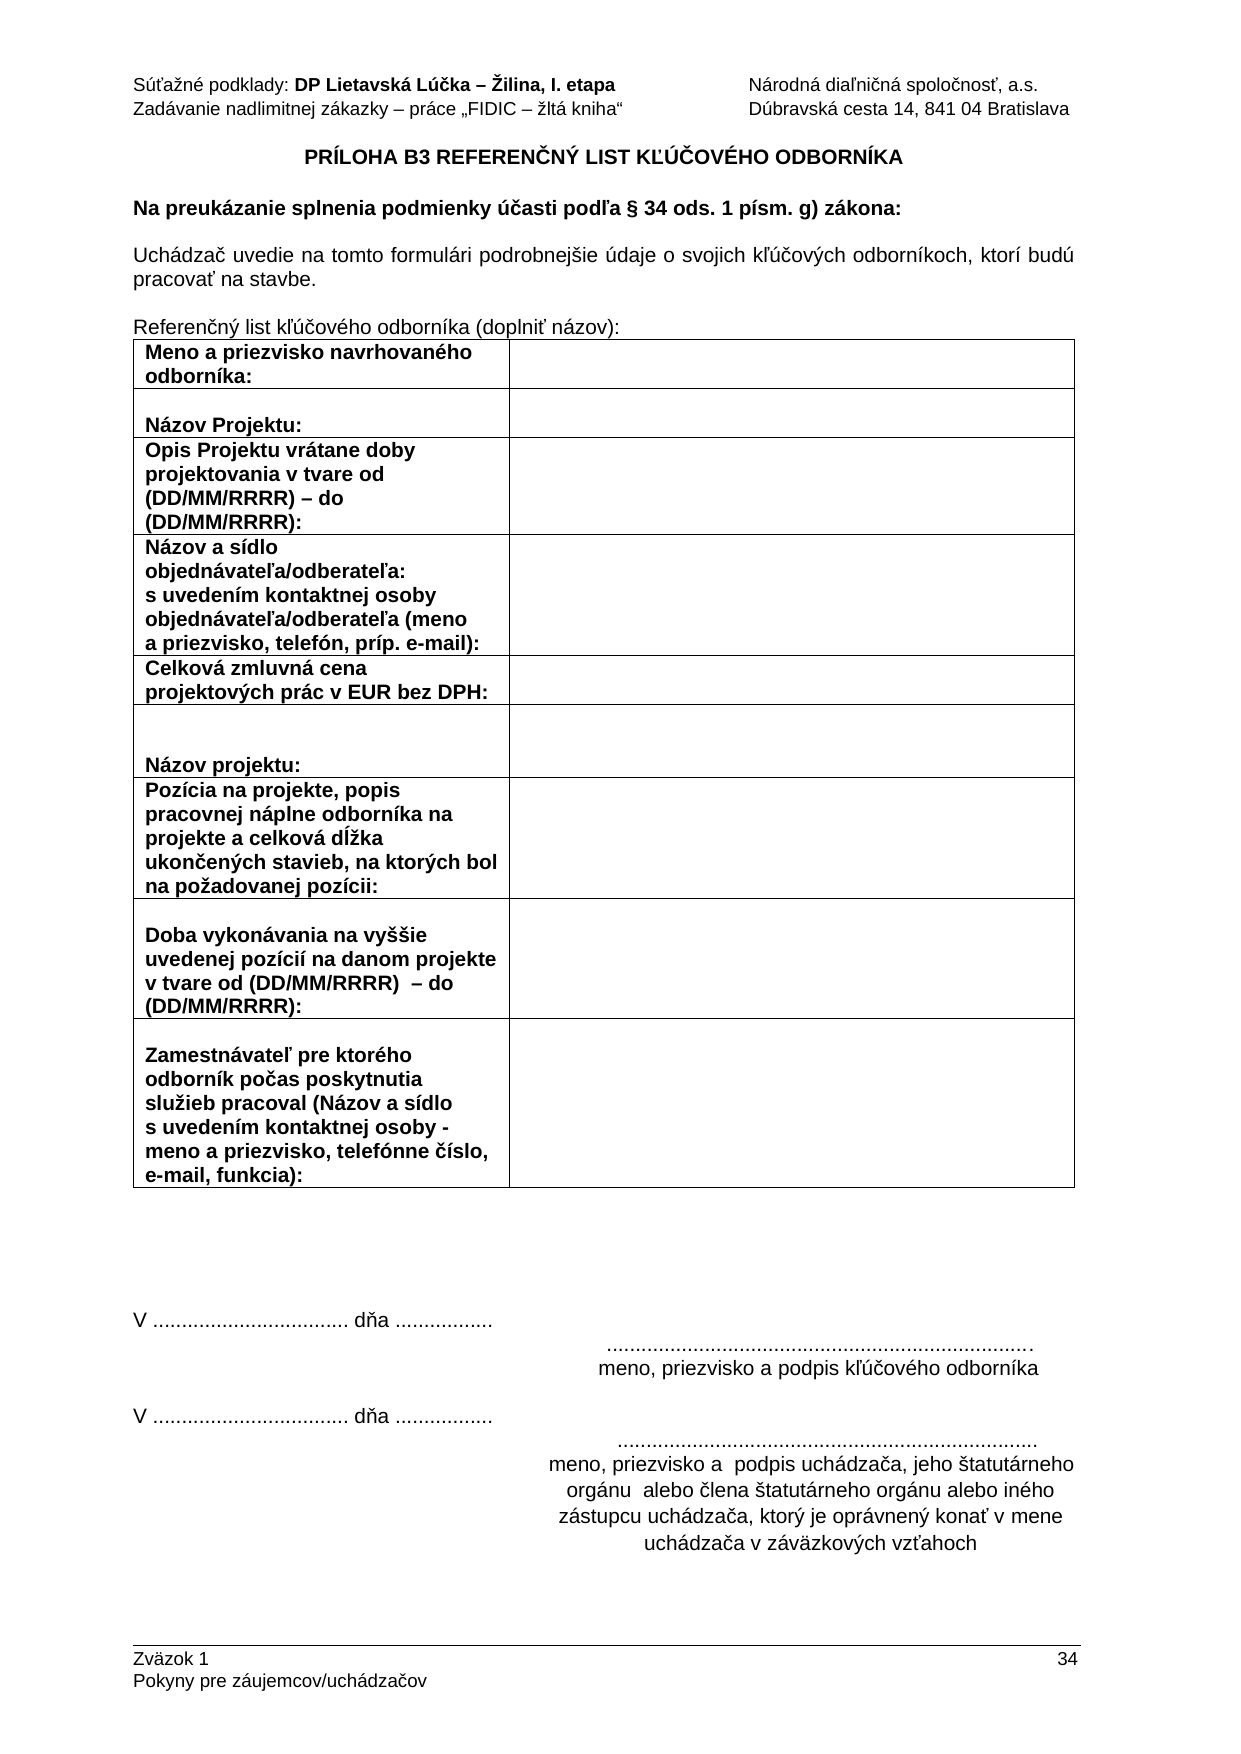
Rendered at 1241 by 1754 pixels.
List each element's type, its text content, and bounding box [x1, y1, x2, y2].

table_cell Názov Projektu: [134, 389, 509, 437]
text Na preukázanie splnenia podmienky účasti podľa § 34 ods. 1 písm. g) zákona: [133, 195, 1075, 219]
text Uchádzač uvedie na tomto formulári podrobnejšie údaje o svojich kľúčových odborníkoch, ktorí budú pracovať na stavbe. [133, 243, 1075, 291]
table_cell [510, 705, 1074, 777]
table_cell [510, 778, 1074, 897]
table_cell Opis Projektu vrátane doby projektovania v tvare od (DD/MM/RRRR) – do (DD/MM/RRRR): [134, 438, 509, 534]
table_cell Pozícia na projekte, popis pracovnej náplne odborníka na projekte a celková dĺžka ukončených stavieb, na ktorých bol na požadovanej pozícii: [134, 778, 509, 897]
table_cell [510, 389, 1074, 437]
table_cell [510, 535, 1074, 655]
table_cell Zamestnávateľ pre ktorého odborník počas poskytnutia služieb pracoval (Názov a sídlo s uvedením kontaktnej osoby - meno a priezvisko, telefónne číslo, e-mail, funkcia): [134, 1019, 509, 1187]
text ......................................................................... [133, 1428, 1075, 1452]
table_cell Názov a sídlo objednávateľa/odberateľa: s uvedením kontaktnej osoby objednávateľa/odberateľa (meno a priezvisko, telefón, príp. e-mail): [134, 535, 509, 655]
table_cell [510, 656, 1074, 704]
table_cell Doba vykonávania na vyššie uvedenej pozícií na danom projekte v tvare od (DD/MM/RRRR) – do (DD/MM/RRRR): [134, 899, 509, 1018]
table_header [510, 340, 1074, 388]
table_cell Názov projektu: [134, 705, 509, 777]
text meno, priezvisko a podpis uchádzača, jeho štatutárneho orgánu alebo člena štatutárneho orgánu alebo iného zástupcu uchádzača, ktorý je oprávnený konať v mene uchádzača v záväzkových vzťahoch [502, 1452, 1075, 1555]
table_header Meno a priezvisko navrhovaného odborníka: [134, 340, 509, 388]
table_cell [510, 438, 1074, 534]
text V .................................. dňa ................. [133, 1308, 1075, 1332]
subtitle PRÍLOHA B3 REFERENČNÝ LIST KĽÚČOVÉHO ODBORNÍKA [133, 145, 1075, 169]
text .......................................................................... meno, priezvisko a podpis kľúčového odborníka [133, 1332, 1075, 1380]
text Referenčný list kľúčového odborníka (doplniť názov): [133, 315, 1075, 339]
table_cell Celková zmluvná cena projektových prác v EUR bez DPH: [134, 656, 509, 704]
table_cell [510, 1019, 1074, 1187]
text V .................................. dňa ................. [133, 1404, 1075, 1428]
table_cell [510, 899, 1074, 1018]
